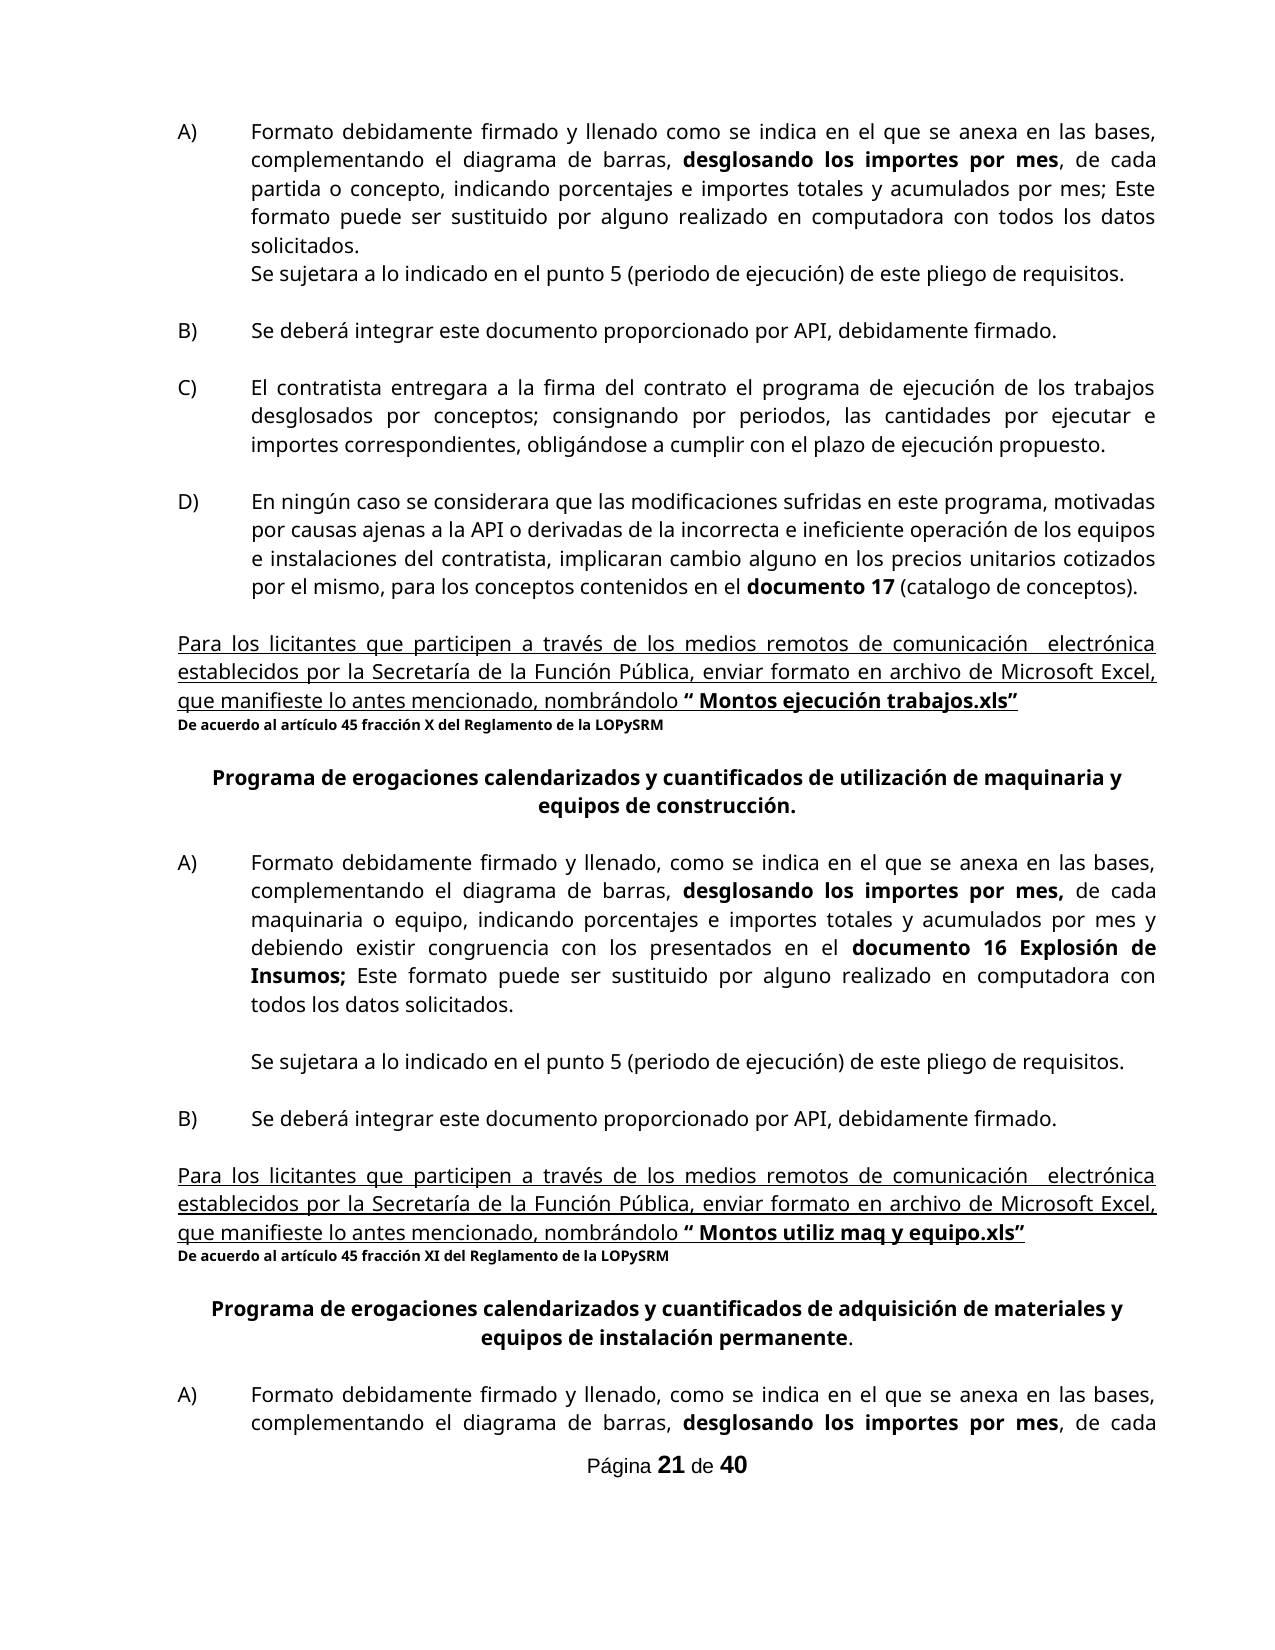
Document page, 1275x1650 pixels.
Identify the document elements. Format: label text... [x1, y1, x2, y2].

text Programa de erogaciones calendarizados y cuantificados de adquisición de materiales y equipos de instalación permanente. [177, 1294, 1157, 1351]
text B) Se deberá integrar este documento proporcionado por API, debidamente firmado. [177, 316, 1157, 344]
text De acuerdo al artículo 45 fracción X del Reglamento de la LOPySRM [177, 714, 1157, 734]
text B) Se deberá integrar este documento proporcionado por API, debidamente firmado. [177, 1104, 1157, 1132]
text Para los licitantes que participen a través de los medios remotos de comunicación electrónica establecidos por de , enviar formato en archivo de Microsoft Excel, que manifieste lo antes mencionado, nombrándolo “ Montos ejecución trabajos.xls” [177, 683, 1157, 714]
text Se sujetara a lo indicado en el punto 5 (periodo de ejecución) de este pliego de requisitos. [215, 1047, 1157, 1075]
text A) Formato debidamente firmado y llenado, como se indica en el que se anexa en las bases, complementando el diagrama de barras, desglosando los importes por mes, de cada maquinaria o equipo, indicando porcentajes e importes totales y acumulados por mes y debiendo existir congruencia con los presentados en el documento 16 Explosión de Insumos; Este formato puede ser sustituido por alguno realizado en computadora con todos los datos solicitados. [177, 848, 1157, 1018]
text A) Formato debidamente firmado y llenado como se indica en el que se anexa en las bases, complementando el diagrama de barras, desglosando los importes por mes, de cada partida o concepto, indicando porcentajes e importes totales y acumulados por mes; Este formato puede ser sustituido por alguno realizado en computadora con todos los datos solicitados. [177, 117, 1157, 259]
text Para los licitantes que participen a través de los medios remotos de comunicación electrónica establecidos por de , enviar formato en archivo de Microsoft Excel, que manifieste lo antes mencionado, nombrándolo “ Montos ejecución trabajos.xls” [177, 629, 1157, 682]
text Se sujetara a lo indicado en el punto 5 (periodo de ejecución) de este pliego de requisitos. [215, 259, 1157, 288]
text D) En ningún caso se considerara que las modificaciones sufridas en este programa, motivadas por causas ajenas a o derivadas de la incorrecta e ineficiente operación de los equipos e instalaciones del contratista, implicaran cambio alguno en los precios unitarios cotizados por el mismo, para los conceptos contenidos en el documento 17 (catalogo de conceptos). [177, 487, 1157, 601]
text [177, 1380, 1157, 1437]
text Programa de erogaciones calendarizados y cuantificados de utilización de maquinaria y equipos de construcción. [177, 763, 1157, 819]
text Para los licitantes que participen a través de los medios remotos de comunicación electrónica establecidos por de , enviar formato en archivo de Microsoft Excel, que manifieste lo antes mencionado, nombrándolo “ Montos utiliz maq y equipo.xls” [177, 1161, 1157, 1213]
text C) El contratista entregara a la firma del contrato el programa de ejecución de los trabajos desglosados por conceptos; consignando por periodos, las cantidades por ejecutar e importes correspondientes, obligándose a cumplir con el plazo de ejecución propuesto. [177, 373, 1157, 458]
text De acuerdo al artículo 45 fracción XI del Reglamento de la LOPySRM [177, 1246, 1157, 1266]
text Para los licitantes que participen a través de los medios remotos de comunicación electrónica establecidos por de , enviar formato en archivo de Microsoft Excel, que manifieste lo antes mencionado, nombrándolo “ Montos utiliz maq y equipo.xls” [177, 1214, 1157, 1246]
